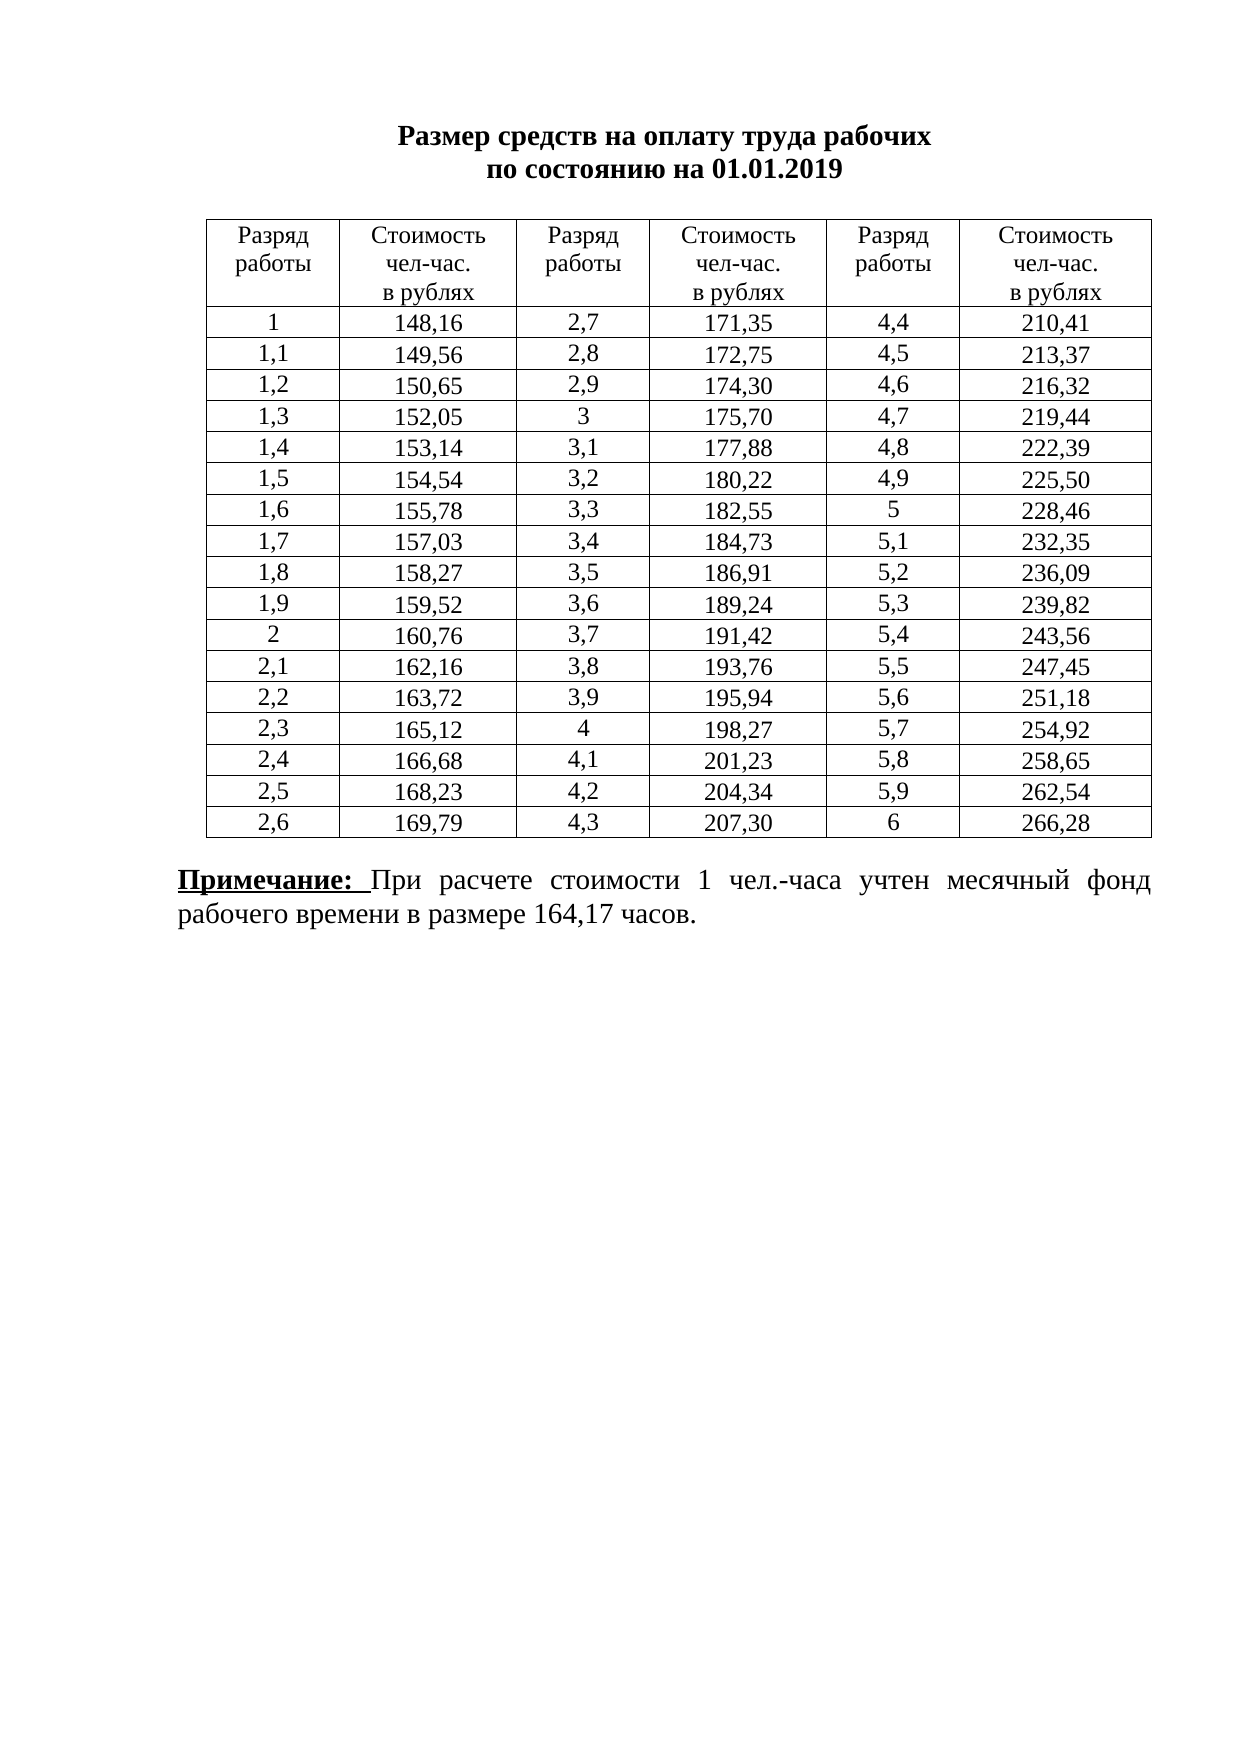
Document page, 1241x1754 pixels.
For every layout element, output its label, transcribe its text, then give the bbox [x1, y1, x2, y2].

table_cell 180,22 [650, 463, 826, 493]
table_cell 153,14 [340, 432, 516, 462]
table_cell 4,6 [827, 370, 959, 400]
table_cell 174,30 [650, 370, 826, 400]
table_cell 191,42 [650, 620, 826, 650]
table_cell 171,35 [650, 307, 826, 337]
table_cell 225,50 [960, 463, 1151, 493]
table_cell 222,39 [960, 432, 1151, 462]
text по состоянию на 01.01.2019 [177, 152, 1152, 185]
table_cell 4 [517, 713, 649, 743]
table_cell 3,8 [517, 651, 649, 681]
table_cell 5,1 [827, 526, 959, 556]
table_cell 160,76 [340, 620, 516, 650]
table_cell 262,54 [960, 776, 1151, 806]
table_cell 254,92 [960, 713, 1151, 743]
table_cell 2,6 [207, 807, 339, 837]
table_header Стоимость чел-час. в рублях [960, 220, 1151, 306]
table_cell 184,73 [650, 526, 826, 556]
table_cell 216,32 [960, 370, 1151, 400]
table_cell 4,1 [517, 745, 649, 775]
table_cell 177,88 [650, 432, 826, 462]
table_header Разряд работы [517, 220, 649, 306]
table_cell 168,23 [340, 776, 516, 806]
table_cell 5,6 [827, 682, 959, 712]
table_cell 2,3 [207, 713, 339, 743]
table_cell 4,3 [517, 807, 649, 837]
table_cell 2,4 [207, 745, 339, 775]
table_cell 1,9 [207, 588, 339, 618]
table_cell 5,3 [827, 588, 959, 618]
table_cell 158,27 [340, 557, 516, 587]
table_cell 165,12 [340, 713, 516, 743]
table_cell 239,82 [960, 588, 1151, 618]
table_cell 5,9 [827, 776, 959, 806]
table_cell 5,4 [827, 620, 959, 650]
table_cell 3,1 [517, 432, 649, 462]
table_cell 2,9 [517, 370, 649, 400]
table_cell 258,65 [960, 745, 1151, 775]
table_cell 163,72 [340, 682, 516, 712]
table_cell 2,2 [207, 682, 339, 712]
table_cell 3,7 [517, 620, 649, 650]
table_cell 150,65 [340, 370, 516, 400]
text Примечание: При расчете стоимости 1 чел.-часа учтен месячный фонд рабочего времени в размере 164,17 часов. [177, 862, 1152, 929]
table_cell 4,8 [827, 432, 959, 462]
table_cell 228,46 [960, 495, 1151, 525]
table_cell 213,37 [960, 338, 1151, 368]
table_cell 152,05 [340, 401, 516, 431]
table_cell 232,35 [960, 526, 1151, 556]
table_cell 3,9 [517, 682, 649, 712]
table_cell 3,6 [517, 588, 649, 618]
table_cell 182,55 [650, 495, 826, 525]
table_cell 6 [827, 807, 959, 837]
table_cell 157,03 [340, 526, 516, 556]
table_cell 251,18 [960, 682, 1151, 712]
table_cell 1 [207, 307, 339, 337]
table_cell 162,16 [340, 651, 516, 681]
table_cell 1,7 [207, 526, 339, 556]
table_cell 3,3 [517, 495, 649, 525]
table_cell 175,70 [650, 401, 826, 431]
table_cell 207,30 [650, 807, 826, 837]
table_cell 4,5 [827, 338, 959, 368]
table_cell 195,94 [650, 682, 826, 712]
table_cell 1,1 [207, 338, 339, 368]
table_cell 154,54 [340, 463, 516, 493]
table_cell 5 [827, 495, 959, 525]
table_cell 243,56 [960, 620, 1151, 650]
table_cell 148,16 [340, 307, 516, 337]
table_cell 4,7 [827, 401, 959, 431]
table_cell 1,6 [207, 495, 339, 525]
table_cell 169,79 [340, 807, 516, 837]
text Размер средств на оплату труда рабочих [177, 118, 1152, 152]
table_cell 166,68 [340, 745, 516, 775]
table_cell 201,23 [650, 745, 826, 775]
table_cell 2,7 [517, 307, 649, 337]
table_cell 3,5 [517, 557, 649, 587]
table_cell 266,28 [960, 807, 1151, 837]
table_cell 189,24 [650, 588, 826, 618]
table_cell 3 [517, 401, 649, 431]
table_cell 236,09 [960, 557, 1151, 587]
table_cell 1,2 [207, 370, 339, 400]
table_cell 3,4 [517, 526, 649, 556]
table_cell 1,3 [207, 401, 339, 431]
table_header Стоимость чел-час. в рублях [650, 220, 826, 306]
table_cell 247,45 [960, 651, 1151, 681]
table_cell 5,5 [827, 651, 959, 681]
table_cell 1,4 [207, 432, 339, 462]
table_cell 172,75 [650, 338, 826, 368]
table_cell 193,76 [650, 651, 826, 681]
table_header Разряд работы [827, 220, 959, 306]
table_cell 5,2 [827, 557, 959, 587]
table_cell 210,41 [960, 307, 1151, 337]
table_cell 198,27 [650, 713, 826, 743]
table_cell 149,56 [340, 338, 516, 368]
table_cell 2 [207, 620, 339, 650]
table_cell 204,34 [650, 776, 826, 806]
table_cell 3,2 [517, 463, 649, 493]
table_cell 5,8 [827, 745, 959, 775]
table_cell 5,7 [827, 713, 959, 743]
table_cell 159,52 [340, 588, 516, 618]
table_header Разряд работы [207, 220, 339, 306]
table_cell 4,4 [827, 307, 959, 337]
table_cell 2,5 [207, 776, 339, 806]
table_cell 2,8 [517, 338, 649, 368]
table_cell 1,5 [207, 463, 339, 493]
table_cell 219,44 [960, 401, 1151, 431]
table_cell 2,1 [207, 651, 339, 681]
table_cell 186,91 [650, 557, 826, 587]
table_header Стоимость чел-час. в рублях [340, 220, 516, 306]
table_cell 1,8 [207, 557, 339, 587]
table_cell 4,2 [517, 776, 649, 806]
table_cell 4,9 [827, 463, 959, 493]
table_cell 155,78 [340, 495, 516, 525]
